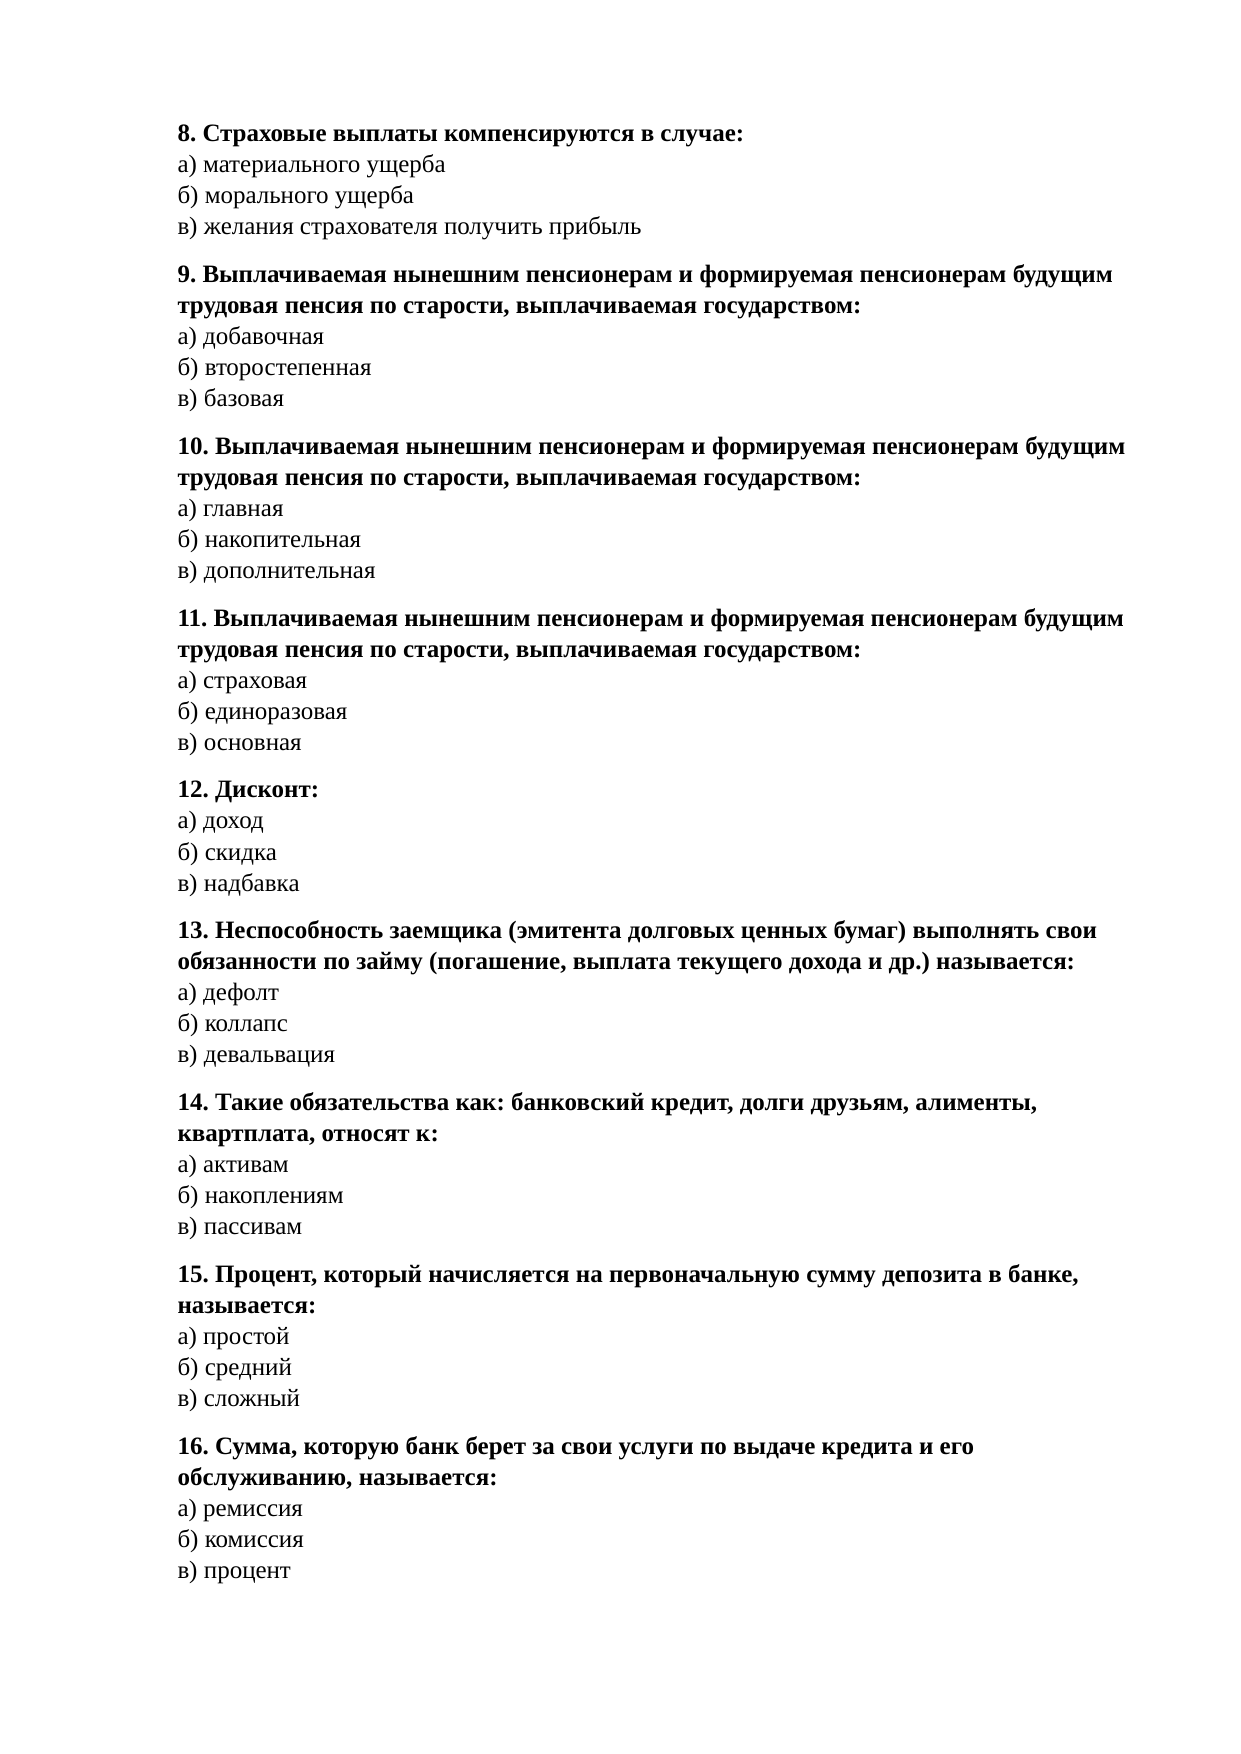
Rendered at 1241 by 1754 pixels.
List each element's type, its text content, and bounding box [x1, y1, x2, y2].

text 15. Процент, который начисляется на первоначальную сумму депозита в банке, называется: а) простой б) средний в) сложный [177, 1259, 1152, 1412]
text 11. Выплачиваемая нынешним пенсионерам и формируемая пенсионерам будущим трудовая пенсия по старости, выплачиваемая государством: а) страховая б) единоразовая в) основная [177, 603, 1152, 756]
text 16. Сумма, которую банк берет за свои услуги по выдаче кредита и его обслуживанию, называется: а) ремиссия б) комиссия в) процент [177, 1431, 1152, 1584]
text 14. Такие обязательства как: банковский кредит, долги друзьям, алименты, квартплата, относят к: а) активам б) накоплениям в) пассивам [177, 1087, 1152, 1240]
text 12. Дисконт: а) доход б) скидка в) надбавка [177, 774, 1152, 896]
text 9. Выплачиваемая нынешним пенсионерам и формируемая пенсионерам будущим трудовая пенсия по старости, выплачиваемая государством: а) добавочная б) второстепенная в) базовая [177, 259, 1152, 412]
text 10. Выплачиваемая нынешним пенсионерам и формируемая пенсионерам будущим трудовая пенсия по старости, выплачиваемая государством: а) главная б) накопительная в) дополнительная [177, 431, 1152, 584]
text 8. Страховые выплаты компенсируются в случае: а) материального ущерба б) морального ущерба в) желания страхователя получить прибыль [177, 118, 1152, 240]
text 13. Неспособность заемщика (эмитента долговых ценных бумаг) выполнять свои обязанности по займу (погашение, выплата текущего дохода и др.) называется: а) дефолт б) коллапс в) девальвация [177, 915, 1152, 1068]
